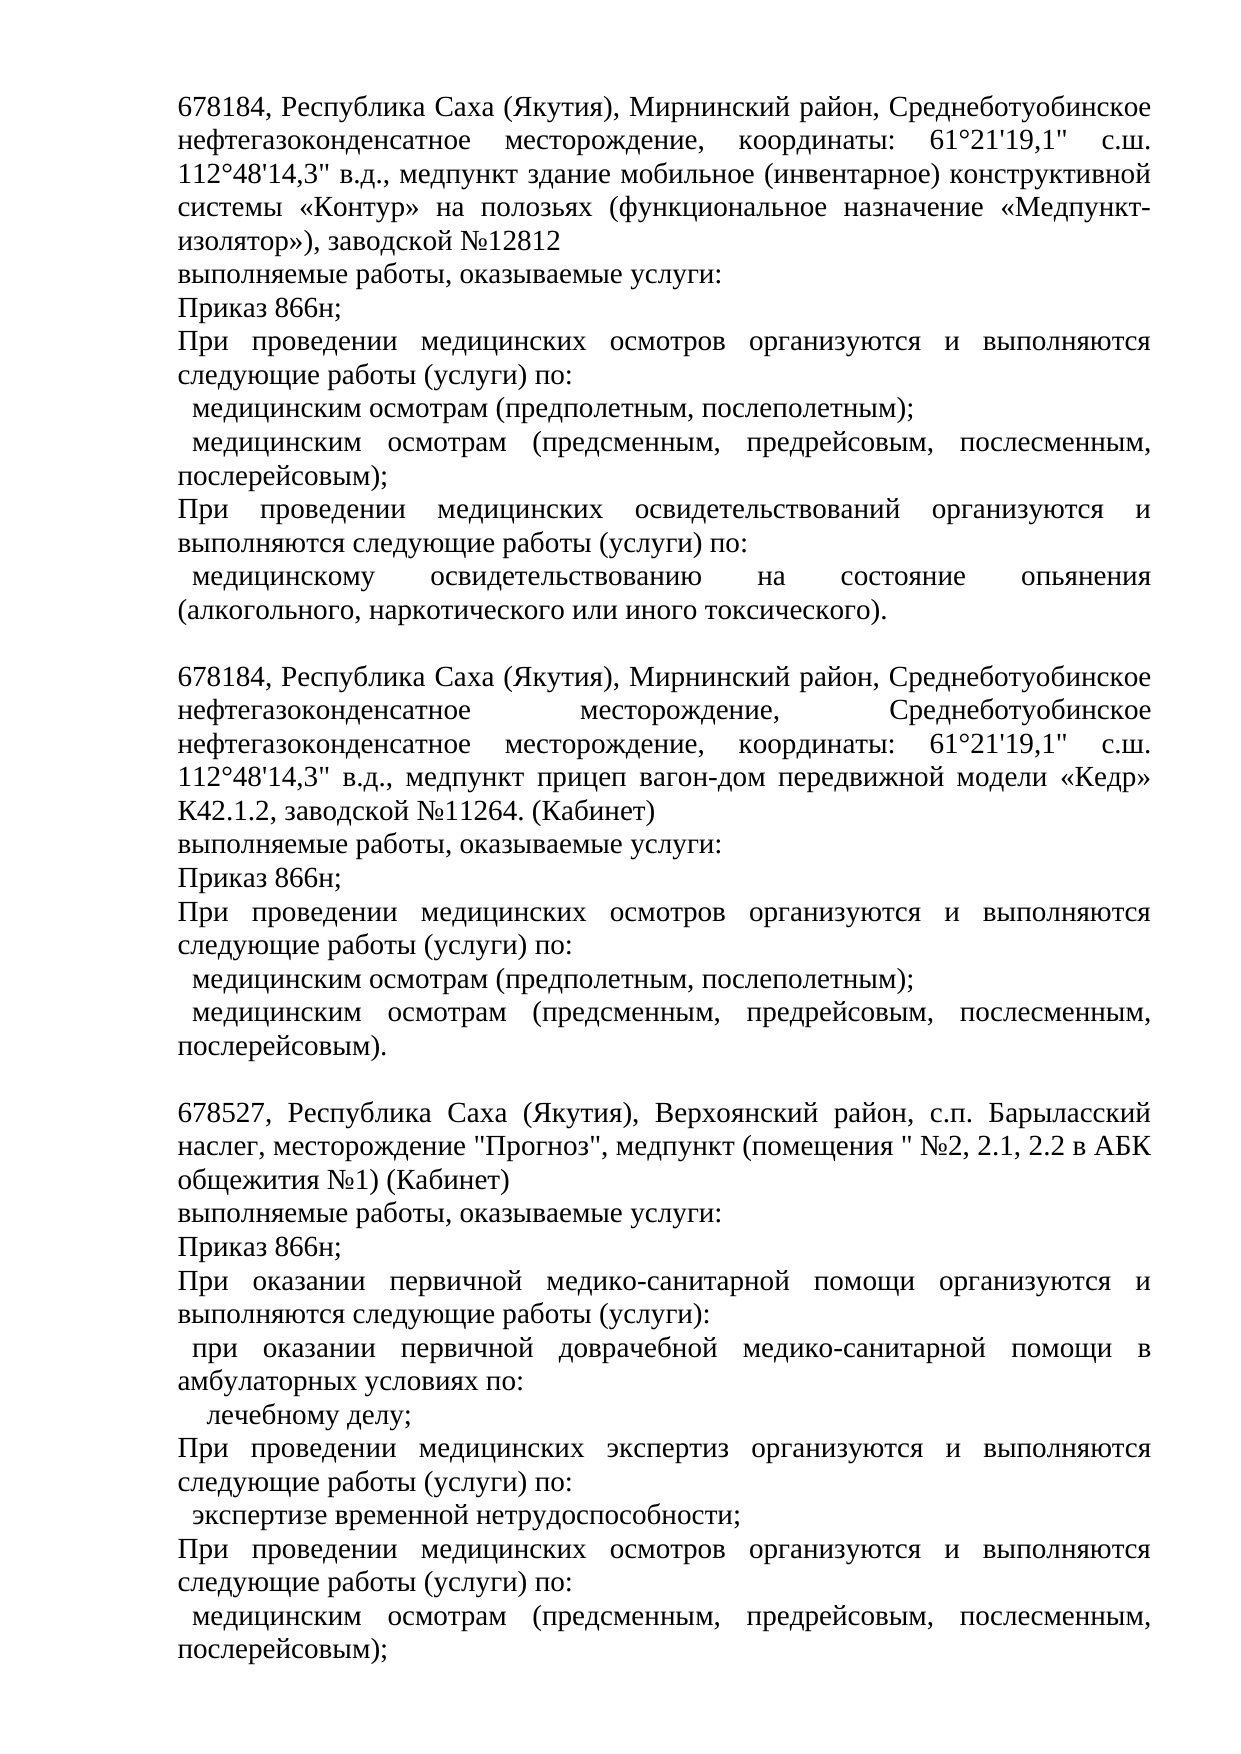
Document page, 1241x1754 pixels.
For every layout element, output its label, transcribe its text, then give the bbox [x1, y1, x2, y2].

text медицинским осмотрам (предсменным, предрейсовым, послесменным, послерейсовым); [177, 1598, 1152, 1665]
text 678184, Республика Саха (Якутия), Мирнинский район, Среднеботуобинское нефтегазоконденсатное месторождение, Среднеботуобинское нефтегазоконденсатное месторождение, координаты: 61°21'19,1" с.ш. 112°48'14,3" в.д., медпункт прицеп вагон-дом передвижной модели «Кедр» К42.1.2, заводской №11264. (Кабинет) [177, 659, 1152, 827]
text медицинским осмотрам (предполетным, послеполетным); [177, 391, 1152, 424]
text Приказ 866н; [177, 860, 1152, 894]
text лечебному делу; [177, 1397, 1152, 1430]
text медицинским осмотрам (предсменным, предрейсовым, послесменным, послерейсовым); [177, 424, 1152, 491]
text Приказ 866н; [177, 290, 1152, 323]
text выполняемые работы, оказываемые услуги: [177, 256, 1152, 290]
text При проведении медицинских осмотров организуются и выполняются следующие работы (услуги) по: [177, 894, 1152, 961]
text При проведении медицинских осмотров организуются и выполняются следующие работы (услуги) по: [177, 323, 1152, 391]
text экспертизе временной нетрудоспособности; [177, 1497, 1152, 1531]
text При оказании первичной медико-санитарной помощи организуются и выполняются следующие работы (услуги): [177, 1263, 1152, 1330]
text медицинскому освидетельствованию на состояние опьянения (алкогольного, наркотического или иного токсического). [177, 558, 1152, 625]
text при оказании первичной доврачебной медико-санитарной помощи в амбулаторных условиях по: [177, 1330, 1152, 1397]
text При проведении медицинских экспертиз организуются и выполняются следующие работы (услуги) по: [177, 1430, 1152, 1497]
text 678184, Республика Саха (Якутия), Мирнинский район, Среднеботуобинское нефтегазоконденсатное месторождение, координаты: 61°21'19,1" с.ш. 112°48'14,3" в.д., медпункт здание мобильное (инвентарное) конструктивной системы «Контур» на полозьях (функциональное назначение «Медпункт-изолятор»), заводской №12812 [177, 89, 1152, 256]
text 678527, Республика Саха (Якутия), Верхоянский район, с.п. Барыласский наслег, месторождение "Прогноз", медпункт (помещения " №2, 2.1, 2.2 в АБК общежития №1) (Кабинет) [177, 1095, 1152, 1196]
text медицинским осмотрам (предсменным, предрейсовым, послесменным, послерейсовым). [177, 994, 1152, 1061]
text выполняемые работы, оказываемые услуги: [177, 827, 1152, 860]
text Приказ 866н; [177, 1229, 1152, 1263]
text медицинским осмотрам (предполетным, послеполетным); [177, 961, 1152, 994]
text При проведении медицинских осмотров организуются и выполняются следующие работы (услуги) по: [177, 1531, 1152, 1598]
text При проведении медицинских освидетельствований организуются и выполняются следующие работы (услуги) по: [177, 491, 1152, 558]
text выполняемые работы, оказываемые услуги: [177, 1196, 1152, 1229]
